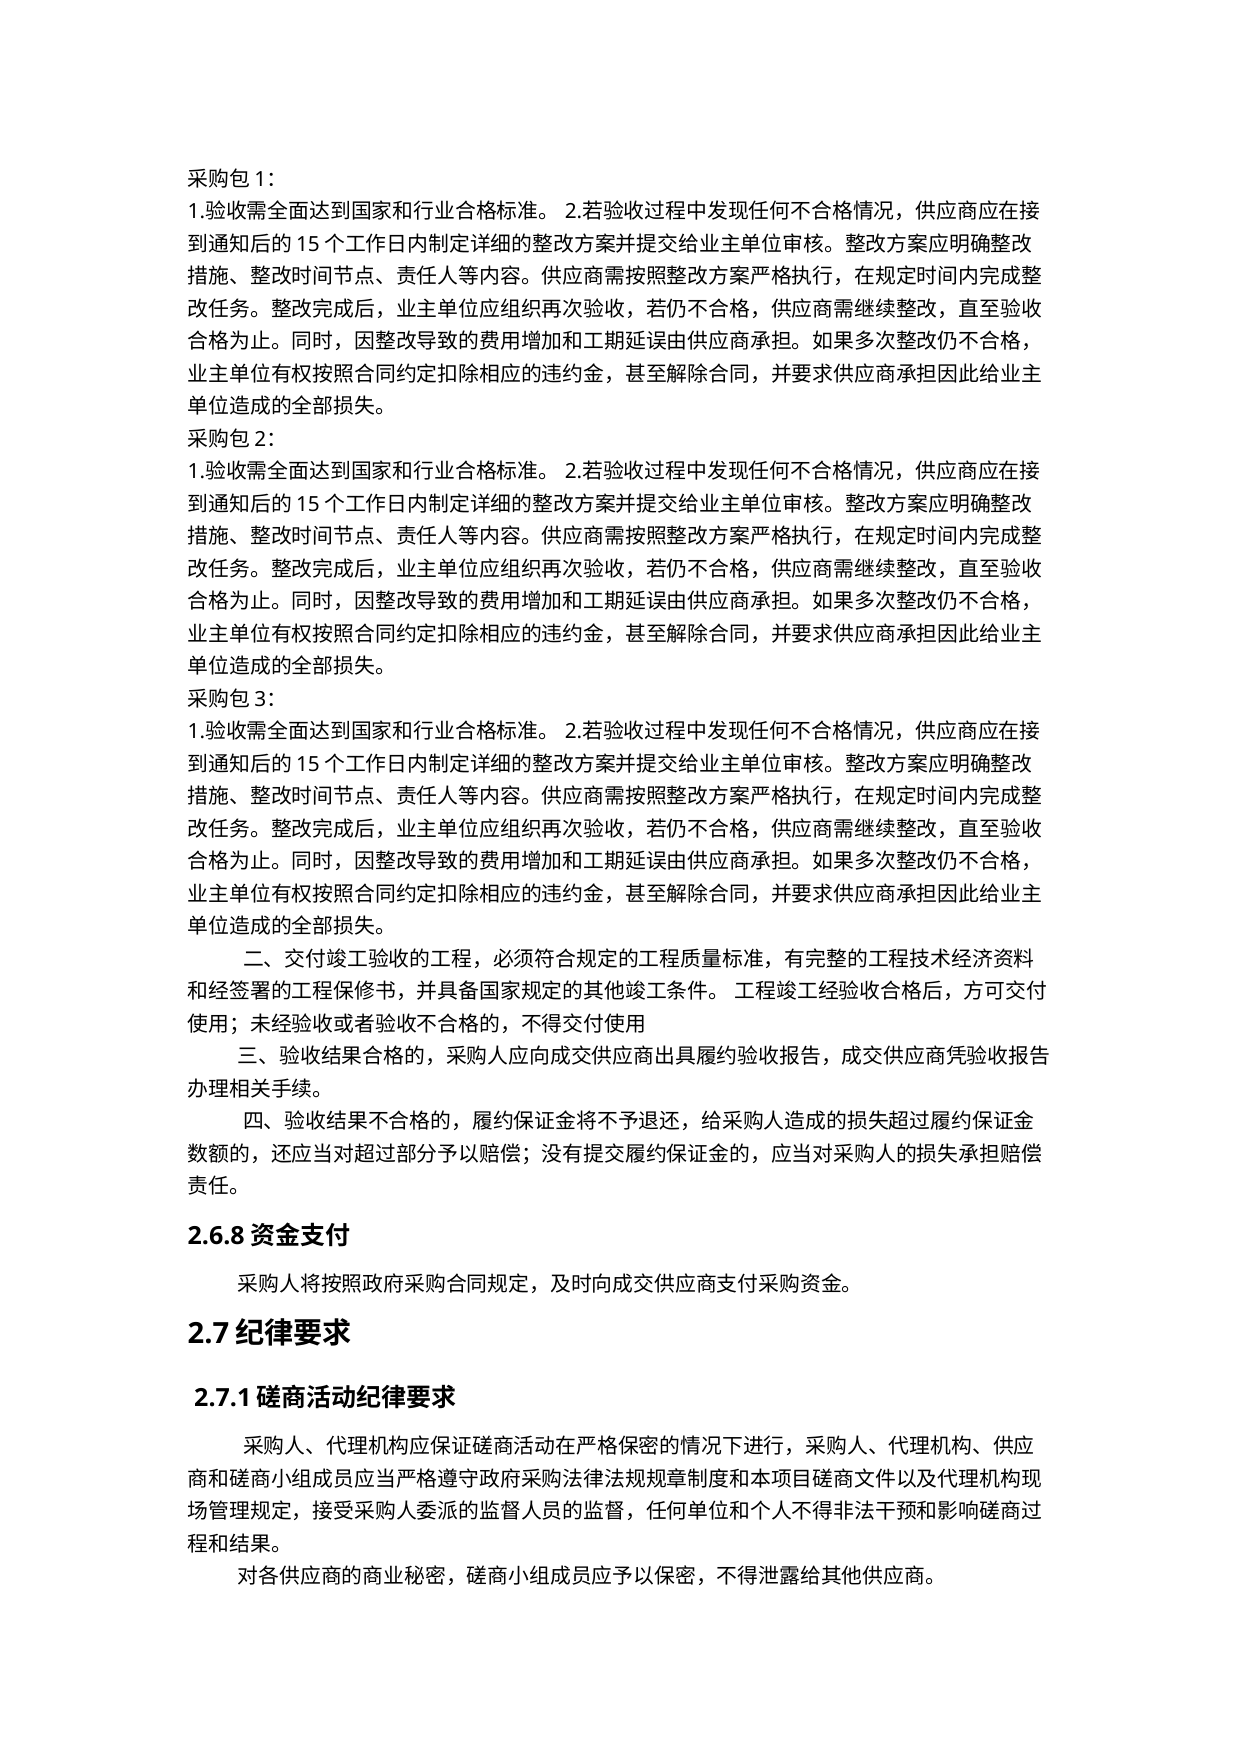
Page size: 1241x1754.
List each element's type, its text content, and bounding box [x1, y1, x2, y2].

text 1.验收需全面达到国家和行业合格标准。 2.若验收过程中发现任何不合格情况，供应商应在接到通知后的15个工作日内制定详细的整改方案并提交给业主单位审核。整改方案应明确整改措施、整改时间节点、责任人等内容。供应商需按照整改方案严格执行，在规定时间内完成整改任务。整改完成后，业主单位应组织再次验收，若仍不合格，供应商需继续整改，直至验收合格为止。同时，因整改导致的费用增加和工期延误由供应商承担。如果多次整改仍不合格，业主单位有权按照合同约定扣除相应的违约金，甚至解除合同，并要求供应商承担因此给业主单位造成的全部损失。 [187, 194, 1053, 422]
text 2.7纪律要求 [187, 1299, 1053, 1364]
text 采购人将按照政府采购合同规定，及时向成交供应商支付采购资金。 [187, 1267, 1053, 1299]
text 对各供应商的商业秘密，磋商小组成员应予以保密，不得泄露给其他供应商。 [187, 1559, 1053, 1592]
text 二、交付竣工验收的工程，必须符合规定的工程质量标准，有完整的工程技术经济资料和经签署的工程保修书，并具备国家规定的其他竣工条件。 工程竣工经验收合格后，方可交付使用；未经验收或者验收不合格的，不得交付使用 [187, 942, 1053, 1039]
text 2.7.1磋商活动纪律要求 [187, 1364, 1053, 1429]
text 采购包3： [187, 682, 1053, 714]
text 三、验收结果合格的，采购人应向成交供应商出具履约验收报告，成交供应商凭验收报告办理相关手续。 [187, 1039, 1053, 1104]
text 2.6.8资金支付 [187, 1202, 1053, 1267]
text 采购人、代理机构应保证磋商活动在严格保密的情况下进行，采购人、代理机构、供应商和磋商小组成员应当严格遵守政府采购法律法规规章制度和本项目磋商文件以及代理机构现场管理规定，接受采购人委派的监督人员的监督，任何单位和个人不得非法干预和影响磋商过程和结果。 [187, 1429, 1053, 1559]
text 采购包2： [187, 422, 1053, 454]
text 四、验收结果不合格的，履约保证金将不予退还，给采购人造成的损失超过履约保证金数额的，还应当对超过部分予以赔偿；没有提交履约保证金的，应当对采购人的损失承担赔偿责任。 [187, 1104, 1053, 1202]
text 1.验收需全面达到国家和行业合格标准。 2.若验收过程中发现任何不合格情况，供应商应在接到通知后的15个工作日内制定详细的整改方案并提交给业主单位审核。整改方案应明确整改措施、整改时间节点、责任人等内容。供应商需按照整改方案严格执行，在规定时间内完成整改任务。整改完成后，业主单位应组织再次验收，若仍不合格，供应商需继续整改，直至验收合格为止。同时，因整改导致的费用增加和工期延误由供应商承担。如果多次整改仍不合格，业主单位有权按照合同约定扣除相应的违约金，甚至解除合同，并要求供应商承担因此给业主单位造成的全部损失。 [187, 454, 1053, 682]
text 采购包1： [187, 162, 1053, 194]
text 1.验收需全面达到国家和行业合格标准。 2.若验收过程中发现任何不合格情况，供应商应在接到通知后的15个工作日内制定详细的整改方案并提交给业主单位审核。整改方案应明确整改措施、整改时间节点、责任人等内容。供应商需按照整改方案严格执行，在规定时间内完成整改任务。整改完成后，业主单位应组织再次验收，若仍不合格，供应商需继续整改，直至验收合格为止。同时，因整改导致的费用增加和工期延误由供应商承担。如果多次整改仍不合格，业主单位有权按照合同约定扣除相应的违约金，甚至解除合同，并要求供应商承担因此给业主单位造成的全部损失。 [187, 714, 1053, 942]
